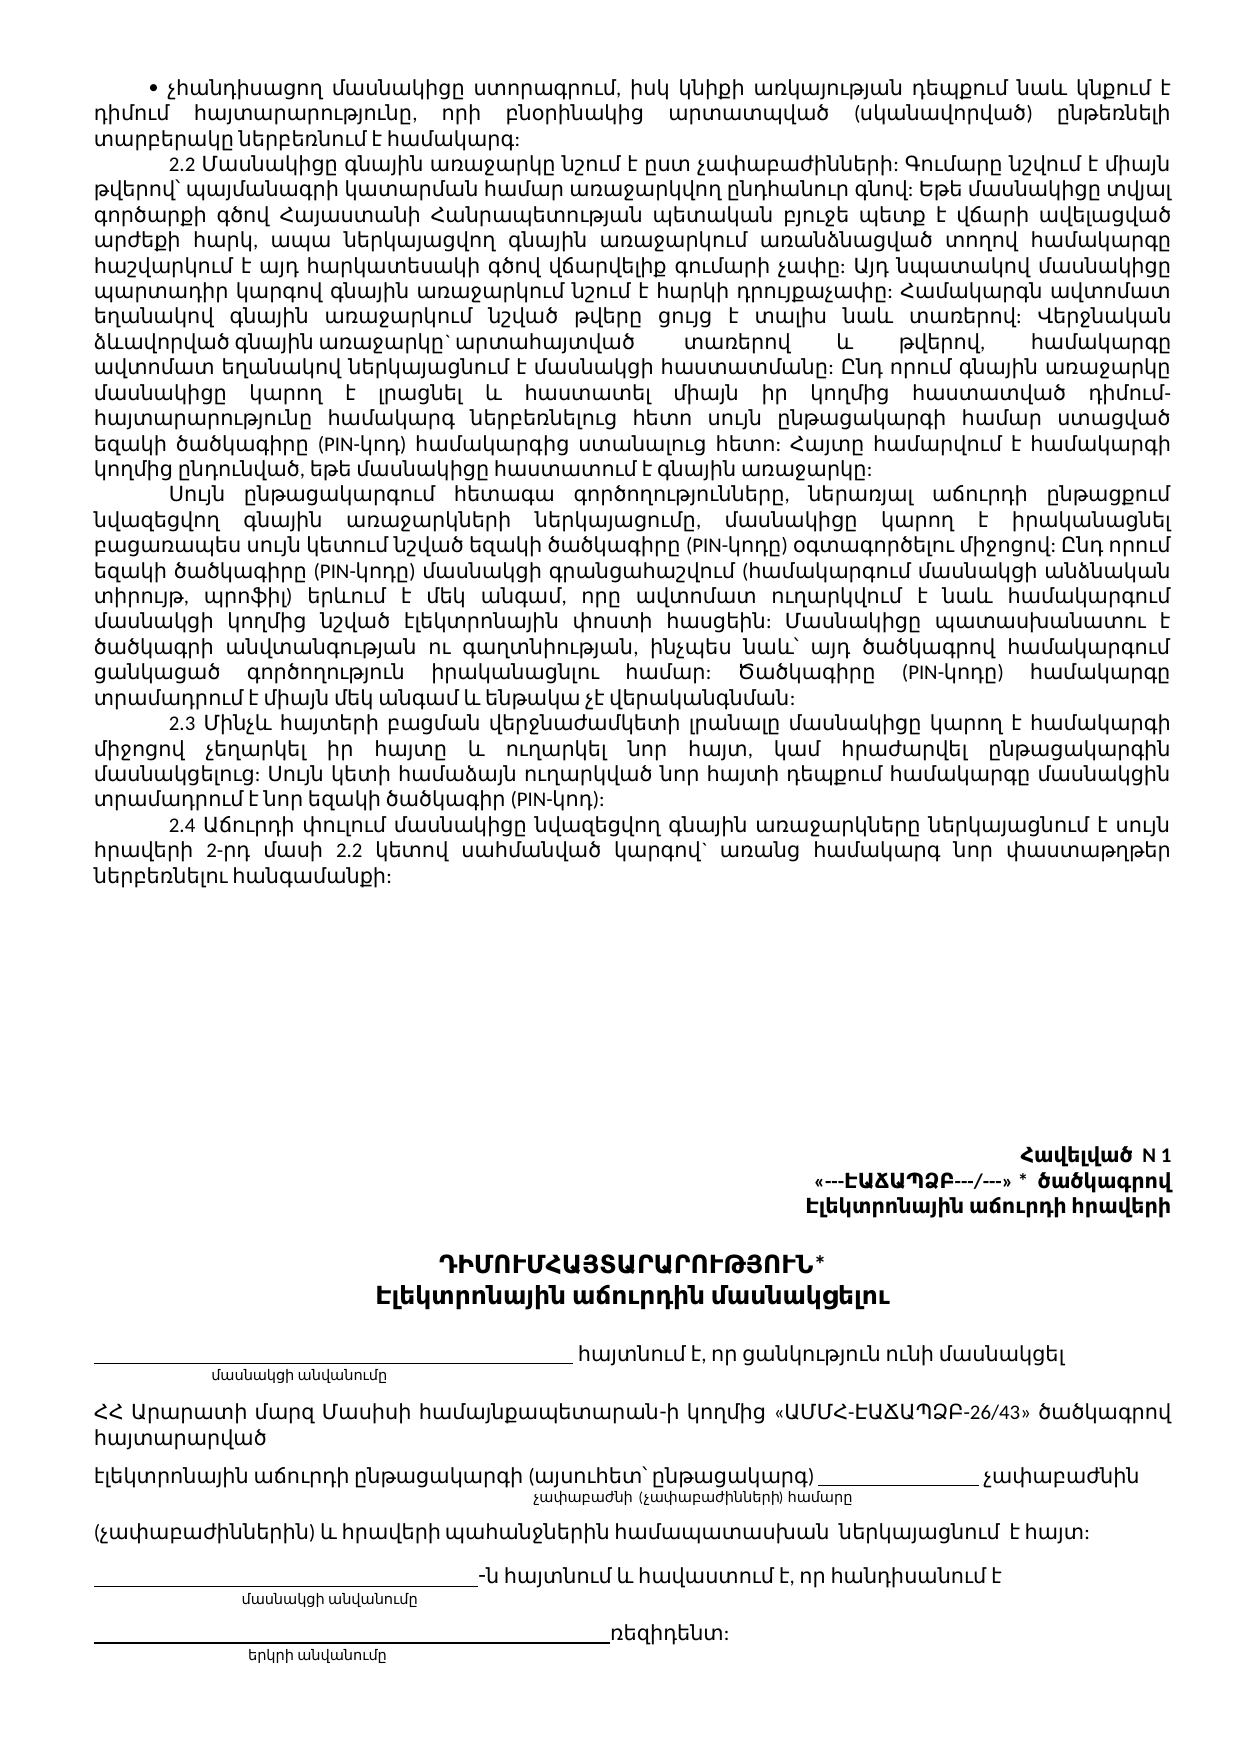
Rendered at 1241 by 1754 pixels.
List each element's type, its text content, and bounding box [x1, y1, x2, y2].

text -ն հայտնում և հավաստում է, որ հանդիսանում է [94, 1559, 1171, 1590]
text ԴԻՄՈՒՄՀԱՅՏԱՐԱՐՈՒԹՅՈՒՆ* [94, 1249, 1171, 1280]
list չհանդիսացող մասնակիցը ստորագրում, իսկ կնիքի առկայության դեպքում նաև կնքում է դիմում հայտարարությունը, որի բնօրինակից արտատպված (սկանավորված) ընթեռնելի տարբերակը ներբեռնում է համակարգ: [94, 75, 1171, 151]
text 2.4 Աճուրդի փուլում մասնակիցը նվազեցվող գնային առաջարկները ներկայացնում է սույն հրավերի 2-րդ մասի 2.2 կետով սահմանված կարգով` առանց համակարգ նոր փաստաթղթեր ներբեռնելու հանգամանքի: [94, 812, 1171, 888]
text 2.3 Մինչև հայտերի բացման վերջնաժամկետի լրանալը մասնակիցը կարող է համակարգի միջոցով չեղարկել իր հայտը և ուղարկել նոր հայտ, կամ հրաժարվել ընթացակարգին մասնակցելուց: Սույն կետի համաձայն ուղարկված նոր հայտի դեպքում համակարգը մասնակցին տրամադրում է նոր եզակի ծածկագիր (PIN-կոդ): [94, 710, 1171, 812]
text 2.2 Մասնակիցը գնային առաջարկը նշում է ըստ չափաբաժինների: Գումարը նշվում է միայն թվերով՝ պայմանագրի կատարման համար առաջարկվող ընդհանուր գնով: Եթե մասնակիցը տվյալ գործարքի գծով Հայաստանի Հանրապետության պետական բյուջե պետք է վճարի ավելացված արժեքի հարկ, ապա ներկայացվող գնային առաջարկում առանձնացված տողով համակարգը հաշվարկում է այդ հարկատեսակի գծով վճարվելիք գումարի չափը: Այդ նպատակով մասնակիցը պարտադիր կարգով գնային առաջարկում նշում է հարկի դրույքաչափը: Համակարգն ավտոմատ եղանակով գնային առաջարկում նշված թվերը ցույց է տալիս նաև տառերով: Վերջնական ձևավորված գնային առաջարկը` արտահայտված տառերով և թվերով, համակարգը ավտոմատ եղանակով ներկայացնում է մասնակցի հաստատմանը: Ընդ որում գնային առաջարկը մասնակիցը կարող է լրացնել և հաստատել միայն իր կողմից հաստատված դիմում-հայտարարությունը համակարգ ներբեռնելուց հետո սույն ընթացակարգի համար ստացված եզակի ծածկագիրը (PIN-կոդ) համակարգից ստանալուց հետո: Հայտը համարվում է համակարգի կողմից ընդունված, եթե մասնակիցը հաստատում է գնային առաջարկը: [94, 151, 1171, 482]
text ՀՀ Արարատի մարզ Մասիսի համայնքապետարան-ի կողմից «ԱՄՄՀ-ԷԱՃԱՊՁԲ-26/43» ծածկագրով հայտարարված [94, 1397, 1171, 1450]
text Սույն ընթացակարգում հետագա գործողությունները, ներառյալ աճուրդի ընթացքում նվազեցվող գնային առաջարկների ներկայացումը, մասնակիցը կարող է իրականացնել բացառապես սույն կետում նշված եզակի ծածկագիրը (PIN-կոդը) օգտագործելու միջոցով: Ընդ որում եզակի ծածկագիրը (PIN-կոդը) մասնակցի գրանցահաշվում (համակարգում մասնակցի անձնական տիրույթ, պրոֆիլ) երևում է մեկ անգամ, որը ավտոմատ ուղարկվում է նաև համակարգում մասնակցի կողմից նշված էլեկտրոնային փոստի հասցեին: Մասնակիցը պատասխանատու է ծածկագրի անվտանգության ու գաղտնիության, ինչպես նաև՝ այդ ծածկագրով համակարգում ցանկացած գործողություն իրականացնլու համար: Ծածկագիրը (PIN-կոդը) համակարգը տրամադրում է միայն մեկ անգամ և ենթակա չէ վերականգնման: [94, 482, 1171, 710]
subtitle Էլեկտրոնային աճուրդին մասնակցելու [94, 1280, 1171, 1310]
text (չափաբաժիններին) և հրավերի պահանջներին համապատասխան ներկայացնում է հայտ: [94, 1519, 1171, 1544]
text երկրի անվանումը [94, 1646, 1171, 1677]
text մասնակցի անվանումը [94, 1590, 1171, 1621]
text ռեզիդենտ: [94, 1621, 1171, 1646]
text էլեկտրոնային աճուրդի ընթացակարգի (այսուհետ՝ ընթացակարգ) չափաբաժնին [94, 1463, 1171, 1488]
text հայտնում է, որ ցանկություն ունի մասնակցել [94, 1341, 1171, 1366]
text Էլեկտրոնային աճուրդի հրավերի [94, 1193, 1171, 1219]
text Հավելված N 1 [94, 1142, 1171, 1168]
text չափաբաժնի (չափաբաժինների) համարը [94, 1488, 1171, 1519]
text մասնակցի անվանումը [94, 1366, 1171, 1397]
text «---ԷԱՃԱՊՁԲ---/---» * ծածկագրով [94, 1168, 1171, 1193]
